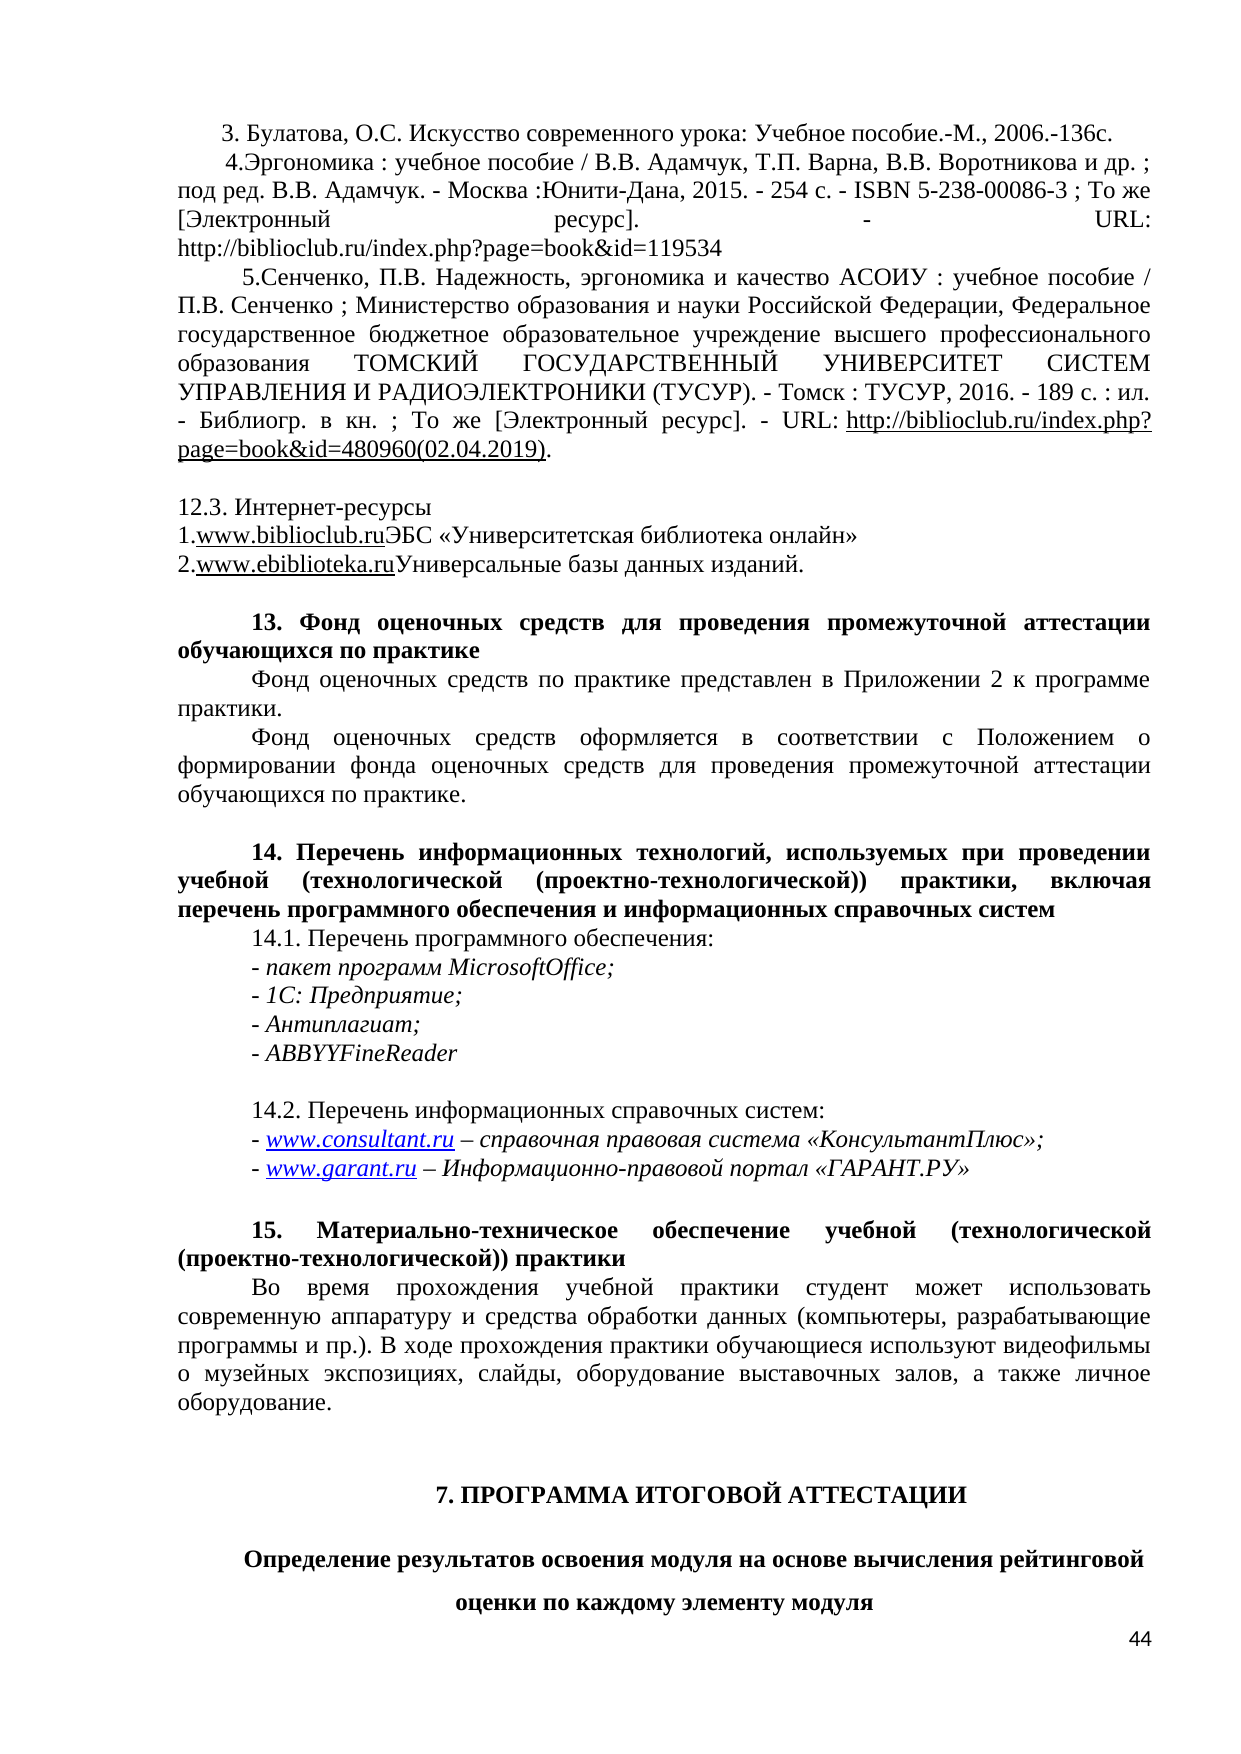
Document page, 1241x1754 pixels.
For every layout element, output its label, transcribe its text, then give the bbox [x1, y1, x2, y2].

text - www.garant.ru – Информационно-правовой портал «ГАРАНТ.РУ» [177, 1153, 1152, 1182]
text - www.consultant.ru – справочная правовая система «КонсультантПлюс»; [177, 1124, 1152, 1153]
text 15. Материально-техническое обеспечение учебной (технологической (проектно-технологической)) практики [177, 1215, 1152, 1272]
text Во время прохождения учебной практики студент может использовать современную аппаратуру и средства обработки данных (компьютеры, разрабатывающие программы и пр.). В ходе прохождения практики обучающиеся используют видеофильмы о музейных экспозициях, слайды, оборудование выставочных залов, а также личное оборудование. [177, 1272, 1152, 1416]
list . Интернет-ресурсы [177, 492, 1152, 521]
text Фонд оценочных средств оформляется в соответствии с Положением о формировании фонда оценочных средств для проведения промежуточной аттестации обучающихся по практике. [177, 722, 1152, 808]
text - пакет программ MicrosoftOffice; [177, 952, 1152, 981]
text 13. Фонд оценочных средств для проведения промежуточной аттестации обучающихся по практике [177, 607, 1152, 664]
text 14.2. Перечень информационных справочных систем: [177, 1096, 1152, 1124]
text - Антиплагиат; [177, 1009, 1152, 1038]
text 3. Булатова, О.С. Искусство современного урока: Учебное пособие.-М., 2006.-136с. [177, 118, 1152, 147]
text 1.www.biblioclub.ruЭБС «Университетская библиотека онлайн» [177, 521, 1152, 549]
text Фонд оценочных средств по практике представлен в Приложении 2 к программе практики. [177, 664, 1152, 722]
text - 1С: Предприятие; [177, 981, 1152, 1009]
text 5.Сенченко, П.В. Надежность, эргономика и качество АСОИУ : учебное пособие / П.В. Сенченко ; Министерство образования и науки Российской Федерации, Федеральное государственное бюджетное образовательное учреждение высшего профессионального образования ТОМСКИЙ ГОСУДАРСТВЕННЫЙ УНИВЕРСИТЕТ СИСТЕМ УПРАВЛЕНИЯ И РАДИОЭЛЕКТРОНИКИ (ТУСУР). - Томск : ТУСУР, 2016. - 189 с. : ил. - Библиогр. в кн. ; То же [Электронный ресурс]. - URL: http://biblioclub.ru/index.php?page=book&id=480960(02.04.2019). [177, 262, 1152, 463]
text 14.1. Перечень программного обеспечения: [177, 923, 1152, 952]
text 7. ПРОГРАММА ИТОГОВОЙ АТТЕСТАЦИИ [177, 1480, 1152, 1509]
text 2.www.ebiblioteka.ruУниверсальные базы данных изданий. [177, 549, 1152, 578]
text - ABBYYFineReader [177, 1038, 1152, 1067]
text 14. Перечень информационных технологий, используемых при проведении учебной (технологической (проектно-технологической)) практики, включая перечень программного обеспечения и информационных справочных систем [177, 837, 1152, 923]
text 4.Эргономика : учебное пособие / В.В. Адамчук, Т.П. Варна, В.В. Воротникова и др. ; под ред. В.В. Адамчук. - Москва :Юнити-Дана, 2015. - 254 с. - ISBN 5-238-00086-3 ; То же [Электронный ресурс]. - URL: http://biblioclub.ru/index.php?page=book&id=119534 [177, 147, 1152, 262]
text Определение результатов освоения модуля на основе вычисления рейтинговой оценки по каждому элементу модуля [177, 1544, 1152, 1616]
